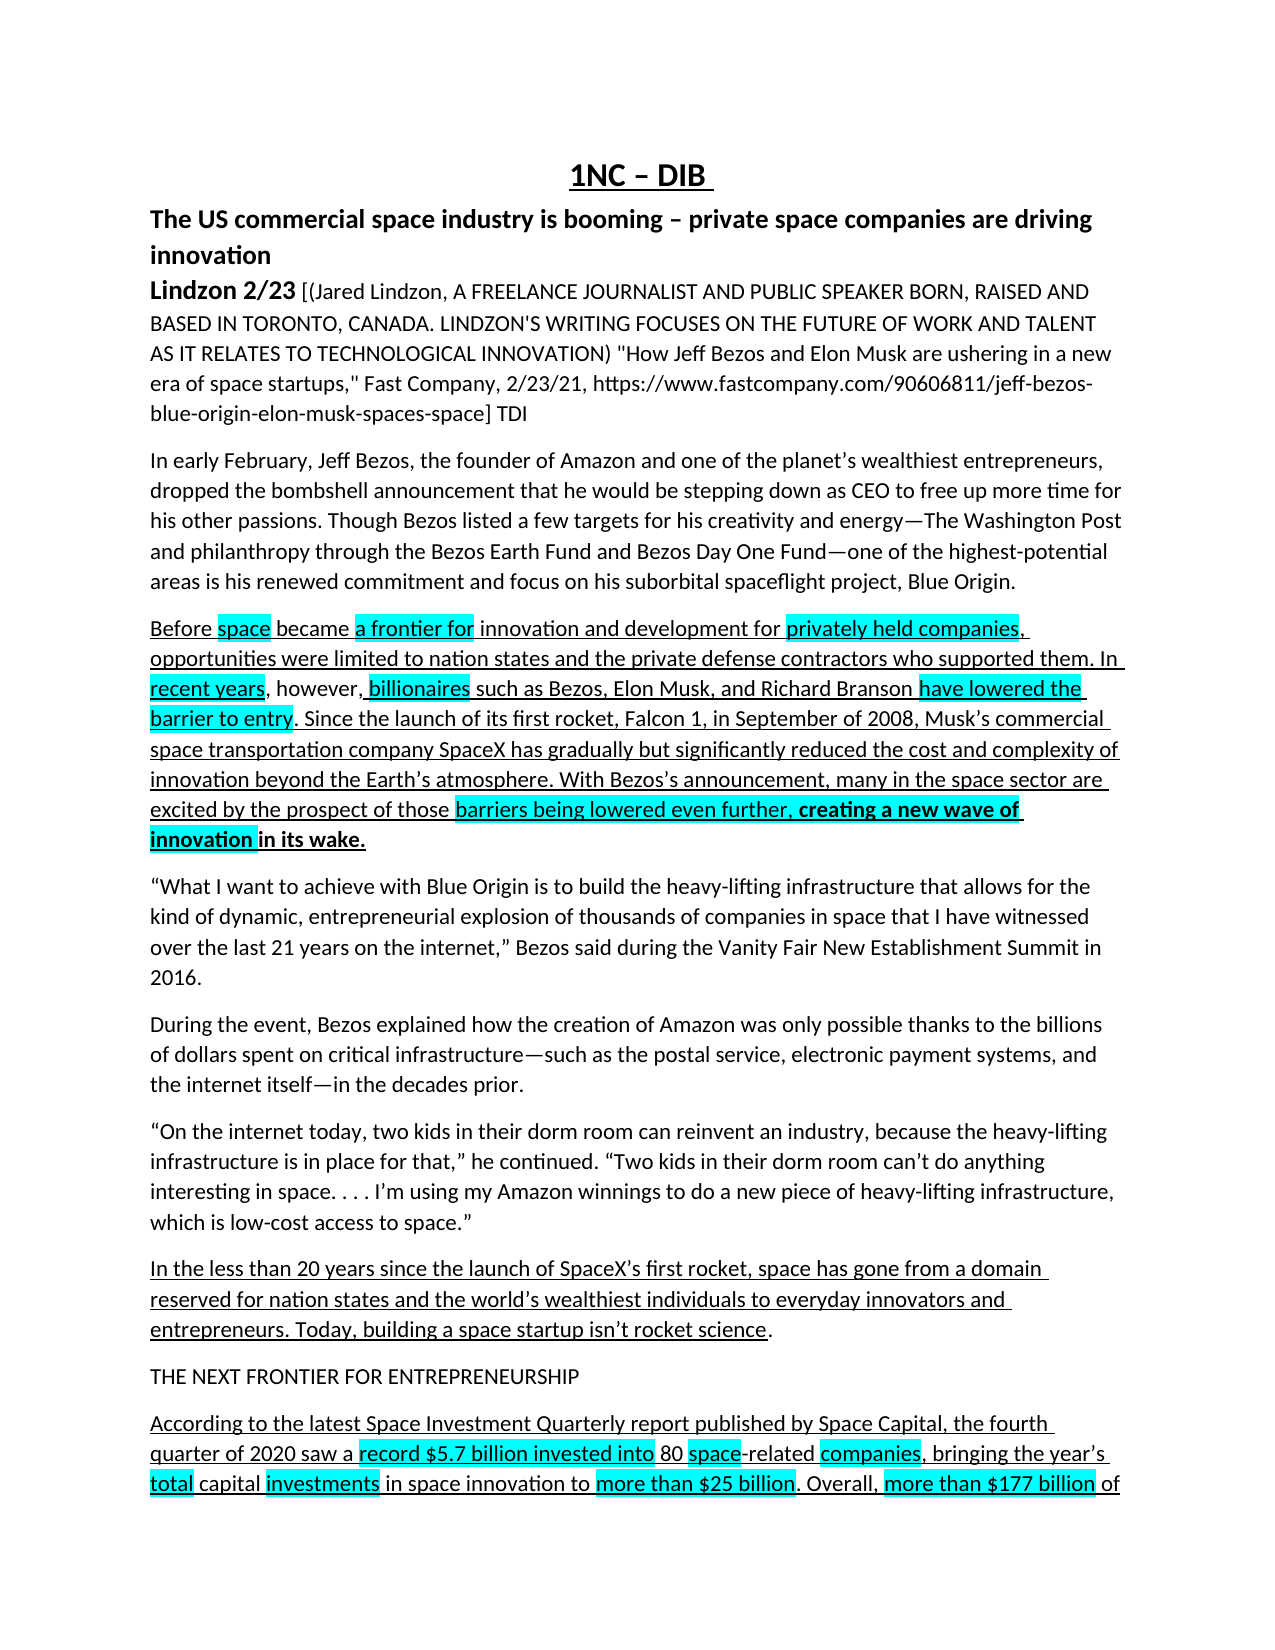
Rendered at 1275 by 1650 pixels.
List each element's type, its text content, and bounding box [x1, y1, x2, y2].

text Before space became a frontier for innovation and development for privately held companies, opportunities were limited to nation states and the private defense contractors who supported them. In recent years, however, billionaires such as Bezos, Elon Musk, and Richard Branson have lowered the barrier to entry. Since the launch of its first rocket, Falcon 1, in September of 2008, Musk’s commercial space transportation company SpaceX has gradually but significantly reduced the cost and complexity of innovation beyond the Earth’s atmosphere. With Bezos’s announcement, many in the space sector are excited by the prospect of those barriers being lowered even further, creating a new wave of innovation in its wake. [150, 614, 1125, 668]
text During the event, Bezos explained how the creation of Amazon was only possible thanks to the billions of dollars spent on critical infrastructure—such as the postal service, electronic payment systems, and the internet itself—in the decades prior. [150, 1010, 1125, 1098]
subtitle The US commercial space industry is booming – private space companies are driving innovation [150, 202, 1125, 271]
subtitle 1NC – DIB [150, 154, 1125, 195]
text THE NEXT FRONTIER FOR ENTREPRENEURSHIP [150, 1362, 1125, 1390]
text “On the internet today, two kids in their dorm room can reinvent an industry, because the heavy-lifting infrastructure is in place for that,” he continued. “Two kids in their dorm room can’t do anything interesting in space. . . . I’m using my Amazon winnings to do a new piece of heavy-lifting infrastructure, which is low-cost access to space.” [150, 1117, 1125, 1236]
text In early February, Jeff Bezos, the founder of Amazon and one of the planet’s wealthiest entrepreneurs, dropped the bombshell announcement that he would be stepping down as CEO to free up more time for his other passions. Though Bezos listed a few targets for his creativity and energy—The Washington Post and philanthropy through the Bezos Earth Fund and Bezos Day One Fund—one of the highest-potential areas is his renewed commitment and focus on his suborbital spaceflight project, Blue Origin. [150, 446, 1125, 595]
text Lindzon 2/23 [(Jared Lindzon, A FREELANCE JOURNALIST AND PUBLIC SPEAKER BORN, RAISED AND BASED IN TORONTO, CANADA. LINDZON'S WRITING FOCUSES ON THE FUTURE OF WORK AND TALENT AS IT RELATES TO TECHNOLOGICAL INNOVATION) "How Jeff Bezos and Elon Musk are ushering in a new era of space startups," Fast Company, 2/23/21, https://www.fastcompany.com/90606811/jeff-bezos-blue-origin-elon-musk-spaces-space] TDI [150, 273, 1125, 427]
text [150, 1409, 1125, 1497]
text Before space became a frontier for innovation and development for privately held companies, opportunities were limited to nation states and the private defense contractors who supported them. In recent years, however, billionaires such as Bezos, Elon Musk, and Richard Branson have lowered the barrier to entry. Since the launch of its first rocket, Falcon 1, in September of 2008, Musk’s commercial space transportation company SpaceX has gradually but significantly reduced the cost and complexity of innovation beyond the Earth’s atmosphere. With Bezos’s announcement, many in the space sector are excited by the prospect of those barriers being lowered even further, creating a new wave of innovation in its wake. [150, 670, 1125, 853]
text “What I want to achieve with Blue Origin is to build the heavy-lifting infrastructure that allows for the kind of dynamic, entrepreneurial explosion of thousands of companies in space that I have witnessed over the last 21 years on the internet,” Bezos said during the Vanity Fair New Establishment Summit in 2016. [150, 872, 1125, 991]
text In the less than 20 years since the launch of SpaceX’s first rocket, space has gone from a domain reserved for nation states and the world’s wealthiest individuals to everyday innovators and entrepreneurs. Today, building a space startup isn’t rocket science. [150, 1254, 1125, 1343]
